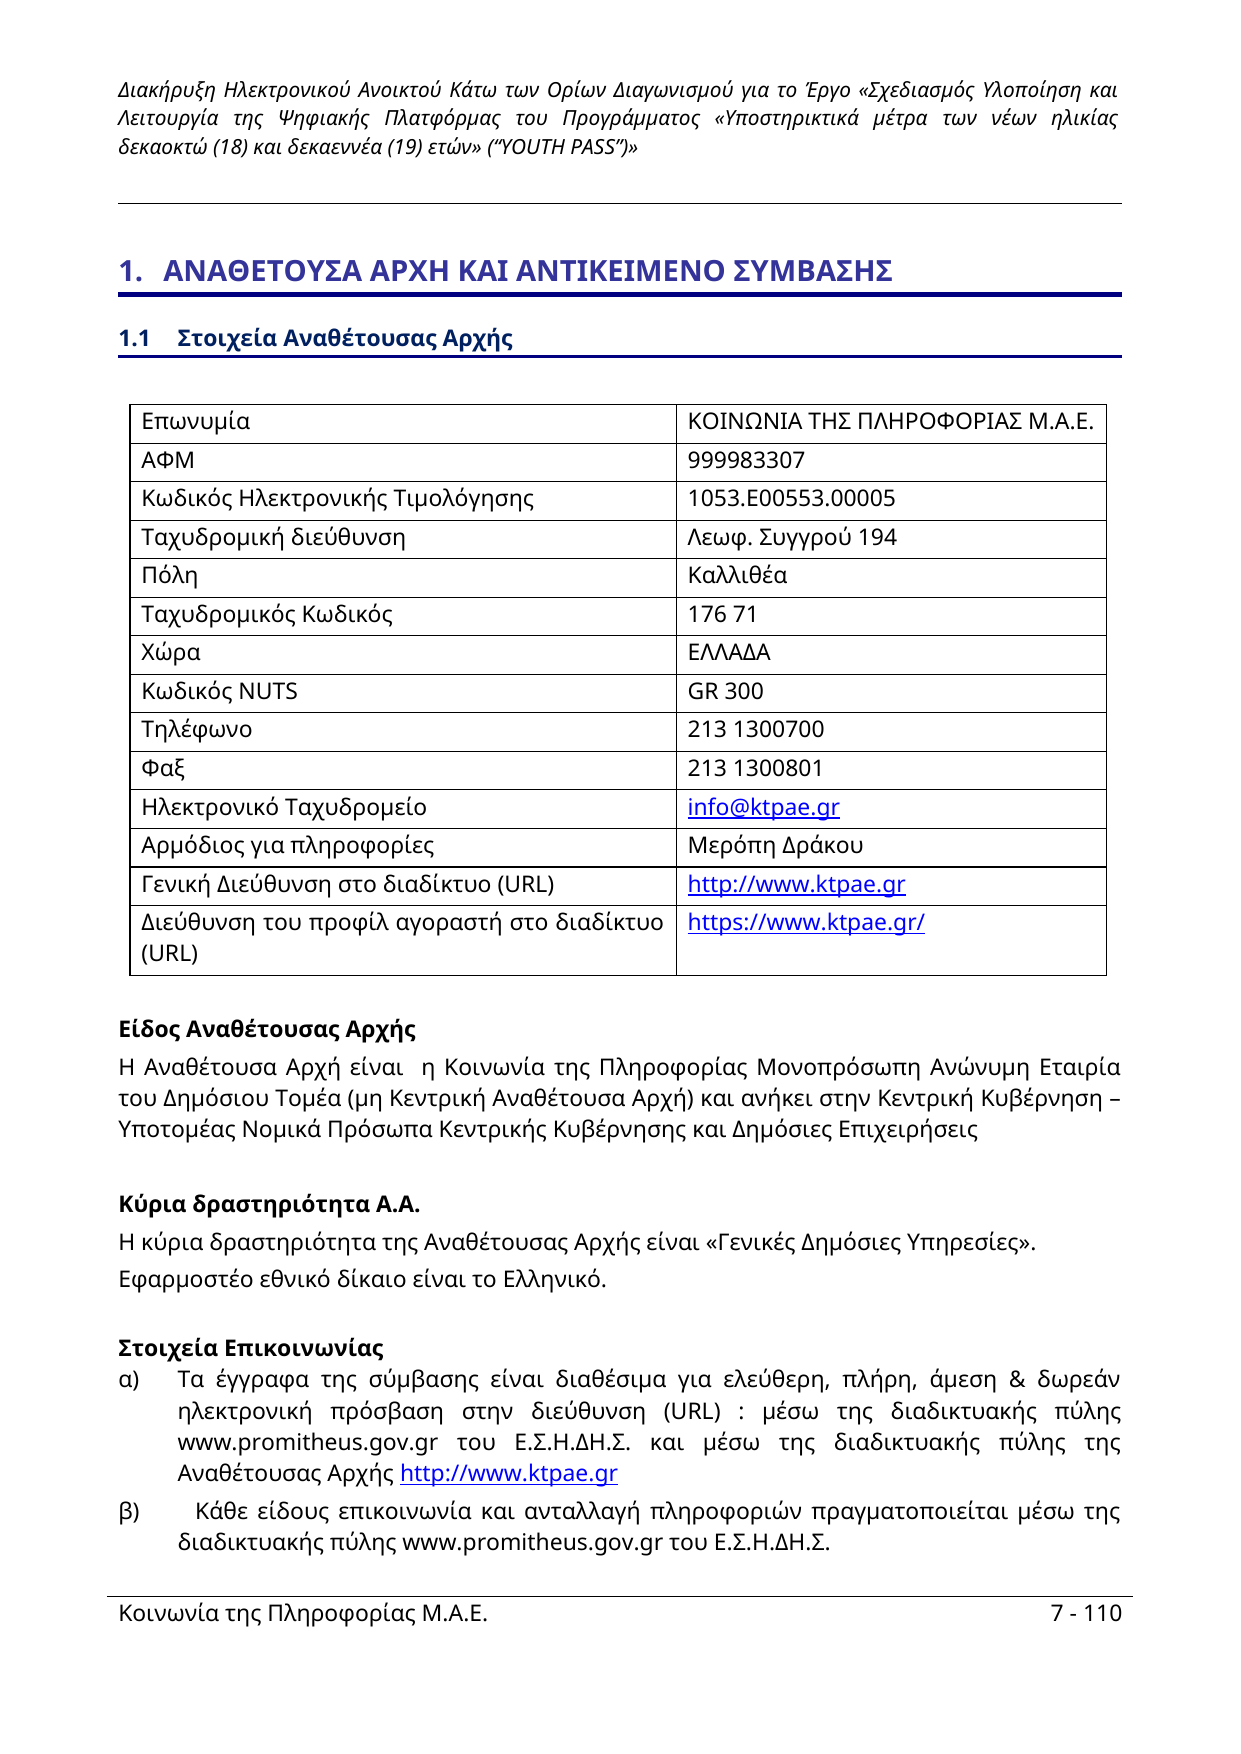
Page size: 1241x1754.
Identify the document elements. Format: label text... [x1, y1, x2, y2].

table_cell Καλλιθέα [677, 559, 1106, 597]
table_cell ΕΛΛΑΔΑ [677, 636, 1106, 674]
table_cell GR 300 [677, 675, 1106, 712]
table_cell Τηλέφωνο [131, 713, 676, 751]
table_cell Φαξ [131, 752, 676, 789]
subtitle ΑΝΑΘΕΤΟΥΣΑ ΑΡΧΗ ΚΑΙ ΑΝΤΙΚΕΙΜΕΝΟ ΣΥΜΒΑΣΗΣ [118, 250, 1122, 292]
subtitle Στοιχεία Αναθέτουσας Αρχής [118, 322, 1122, 355]
table_cell https://www.ktpae.gr/ [677, 906, 1106, 975]
table_cell 1053.E00553.00005 [677, 482, 1106, 519]
text Η κύρια δραστηριότητα της Αναθέτουσας Αρχής είναι «Γενικές Δημόσιες Υπηρεσίες». [118, 1226, 1122, 1257]
table_cell http://www.ktpae.gr [677, 868, 1106, 905]
table_cell ΑΦΜ [131, 444, 676, 481]
table_cell Λεωφ. Συγγρού 194 [677, 521, 1106, 558]
table_cell 999983307 [677, 444, 1106, 481]
table_cell Ηλεκτρονικό Ταχυδρομείο [131, 790, 676, 828]
text Κύρια δραστηριότητα Α.Α. [118, 1188, 1122, 1219]
table_cell 213 1300801 [677, 752, 1106, 789]
table_cell info@ktpae.gr [677, 790, 1106, 828]
text Στοιχεία Επικοινωνίας [118, 1332, 1122, 1363]
table_header Επωνυμία [131, 405, 676, 442]
text β) Κάθε είδους επικοινωνία και ανταλλαγή πληροφοριών πραγματοποιείται μέσω της διαδικτυακής πύλης www.promitheus.gov.gr του Ε.Σ.Η.ΔΗ.Σ. [118, 1494, 1122, 1557]
table_cell Χώρα [131, 636, 676, 674]
table_cell 176 71 [677, 598, 1106, 635]
table_cell Ταχυδρομική διεύθυνση [131, 521, 676, 558]
table_cell Πόλη [131, 559, 676, 597]
table_cell 213 1300700 [677, 713, 1106, 751]
text Είδος Αναθέτουσας Αρχής [118, 1013, 1122, 1044]
text Εφαρμοστέο εθνικό δίκαιο είναι το Ελληνικό. [118, 1263, 1122, 1294]
table_cell Γενική Διεύθυνση στο διαδίκτυο (URL) [131, 868, 676, 905]
text α) Τα έγγραφα της σύμβασης είναι διαθέσιμα για ελεύθερη, πλήρη, άμεση & δωρεάν ηλεκτρονική πρόσβαση στην διεύθυνση (URL) : μέσω της διαδικτυακής πύλης www.promitheus.gov.gr του Ε.Σ.Η.ΔΗ.Σ. και μέσω της διαδικτυακής πύλης της Αναθέτουσας Αρχής http://www.ktpae.gr [118, 1363, 1122, 1488]
table_cell Μερόπη Δράκου [677, 829, 1106, 866]
table_cell Διεύθυνση του προφίλ αγοραστή στο διαδίκτυο (URL) [131, 906, 676, 975]
table_cell Ταχυδρομικός Κωδικός [131, 598, 676, 635]
table_cell Κωδικός ΝUTS [131, 675, 676, 712]
text Η Αναθέτουσα Αρχή είναι η Κοινωνία της Πληροφορίας Μονοπρόσωπη Ανώνυμη Εταιρία του Δημόσιου Τομέα (μη Κεντρική Αναθέτουσα Αρχή) και ανήκει στην Κεντρική Κυβέρνηση – Υποτομέας Νομικά Πρόσωπα Κεντρικής Κυβέρνησης και Δημόσιες Επιχειρήσεις [118, 1051, 1122, 1144]
table_header ΚΟΙΝΩΝΙΑ ΤΗΣ ΠΛΗΡΟΦΟΡΙΑΣ Μ.Α.Ε. [677, 405, 1106, 442]
table_cell Αρμόδιος για πληροφορίες [131, 829, 676, 866]
table_cell Κωδικός Ηλεκτρονικής Τιμολόγησης [131, 482, 676, 519]
